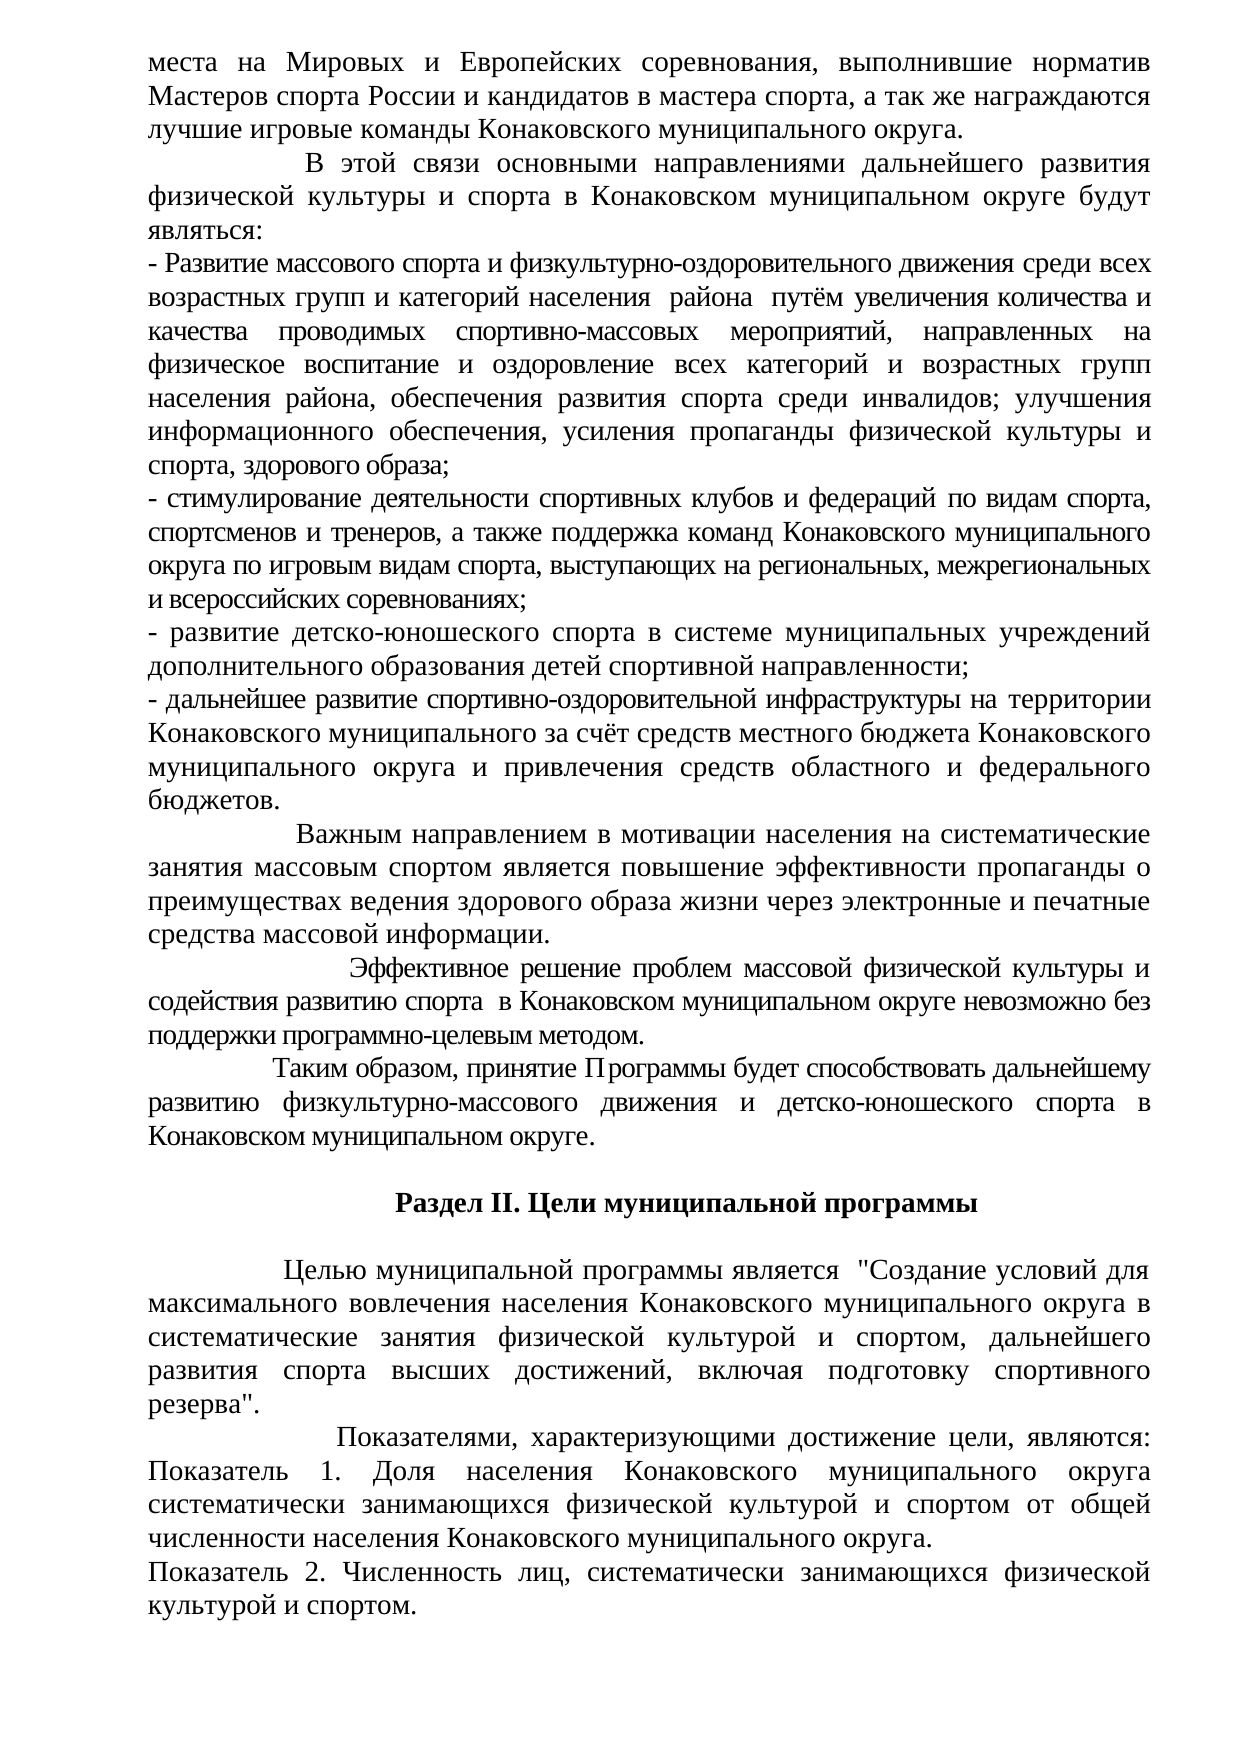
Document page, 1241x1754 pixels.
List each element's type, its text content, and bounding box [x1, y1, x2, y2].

text Целью муниципальной программы является "Создание условий для максимального вовлечения населения Конаковского муниципального округа в систематические занятия физической культурой и спортом, дальнейшего развития спорта высших достижений, включая подготовку спортивного резерва". [148, 1252, 1152, 1419]
text Важным направлением в мотивации населения на систематические занятия массовым спортом является повышение эффективности пропаганды о преимуществах ведения здорового образа жизни через электронные и печатные средства массовой информации. [148, 816, 1152, 950]
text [148, 44, 1152, 145]
text В этой связи основными направлениями дальнейшего развития физической культуры и спорта в Конаковском муниципальном округе будут являться: [148, 145, 1152, 246]
text Эффективное решение проблем массовой физической культуры и содействия развитию спорта в Конаковском муниципальном округе невозможно без поддержки программно-целевым методом. [148, 950, 1152, 1051]
text - Развитие массового спорта и физкультурно-оздоровительного движения среди всех возрастных групп и категорий населения района путём увеличения количества и качества проводимых спортивно-массовых мероприятий, направленных на физическое воспитание и оздоровление всех категорий и возрастных групп населения района, обеспечения развития спорта среди инвалидов; улучшения информационного обеспечения, усиления пропаганды физической культуры и спорта, здорового образа; [148, 246, 1152, 480]
text Показателями, характеризующими достижение цели, являются: Показатель 1. Доля населения Конаковского муниципального округа систематически занимающихся физической культурой и спортом от общей численности населения Конаковского муниципального округа. [148, 1419, 1152, 1554]
text Показатель 2. Численность лиц, систематически занимающихся физической культурой и спортом. [148, 1554, 1152, 1621]
text - развитие детско-юношеского спорта в системе муниципальных учреждений дополнительного образования детей спортивной направленности; [148, 614, 1152, 682]
text - стимулирование деятельности спортивных клубов и федераций по видам спорта, спортсменов и тренеров, а также поддержка команд Конаковского муниципального округа по игровым видам спорта, выступающих на региональных, межрегиональных и всероссийских соревнованиях; [148, 480, 1152, 614]
text - дальнейшее развитие спортивно-оздоровительной инфраструктуры на территории Конаковского муниципального за счёт средств местного бюджета Конаковского муниципального округа и привлечения средств областного и федерального бюджетов. [148, 682, 1152, 816]
text Таким образом, принятие Программы будет способствовать дальнейшему развитию физкультурно-массового движения и детско-юношеского спорта в Конаковском муниципальном округе. [148, 1051, 1152, 1151]
text Раздел II. Цели муниципальной программы [148, 1185, 1152, 1218]
